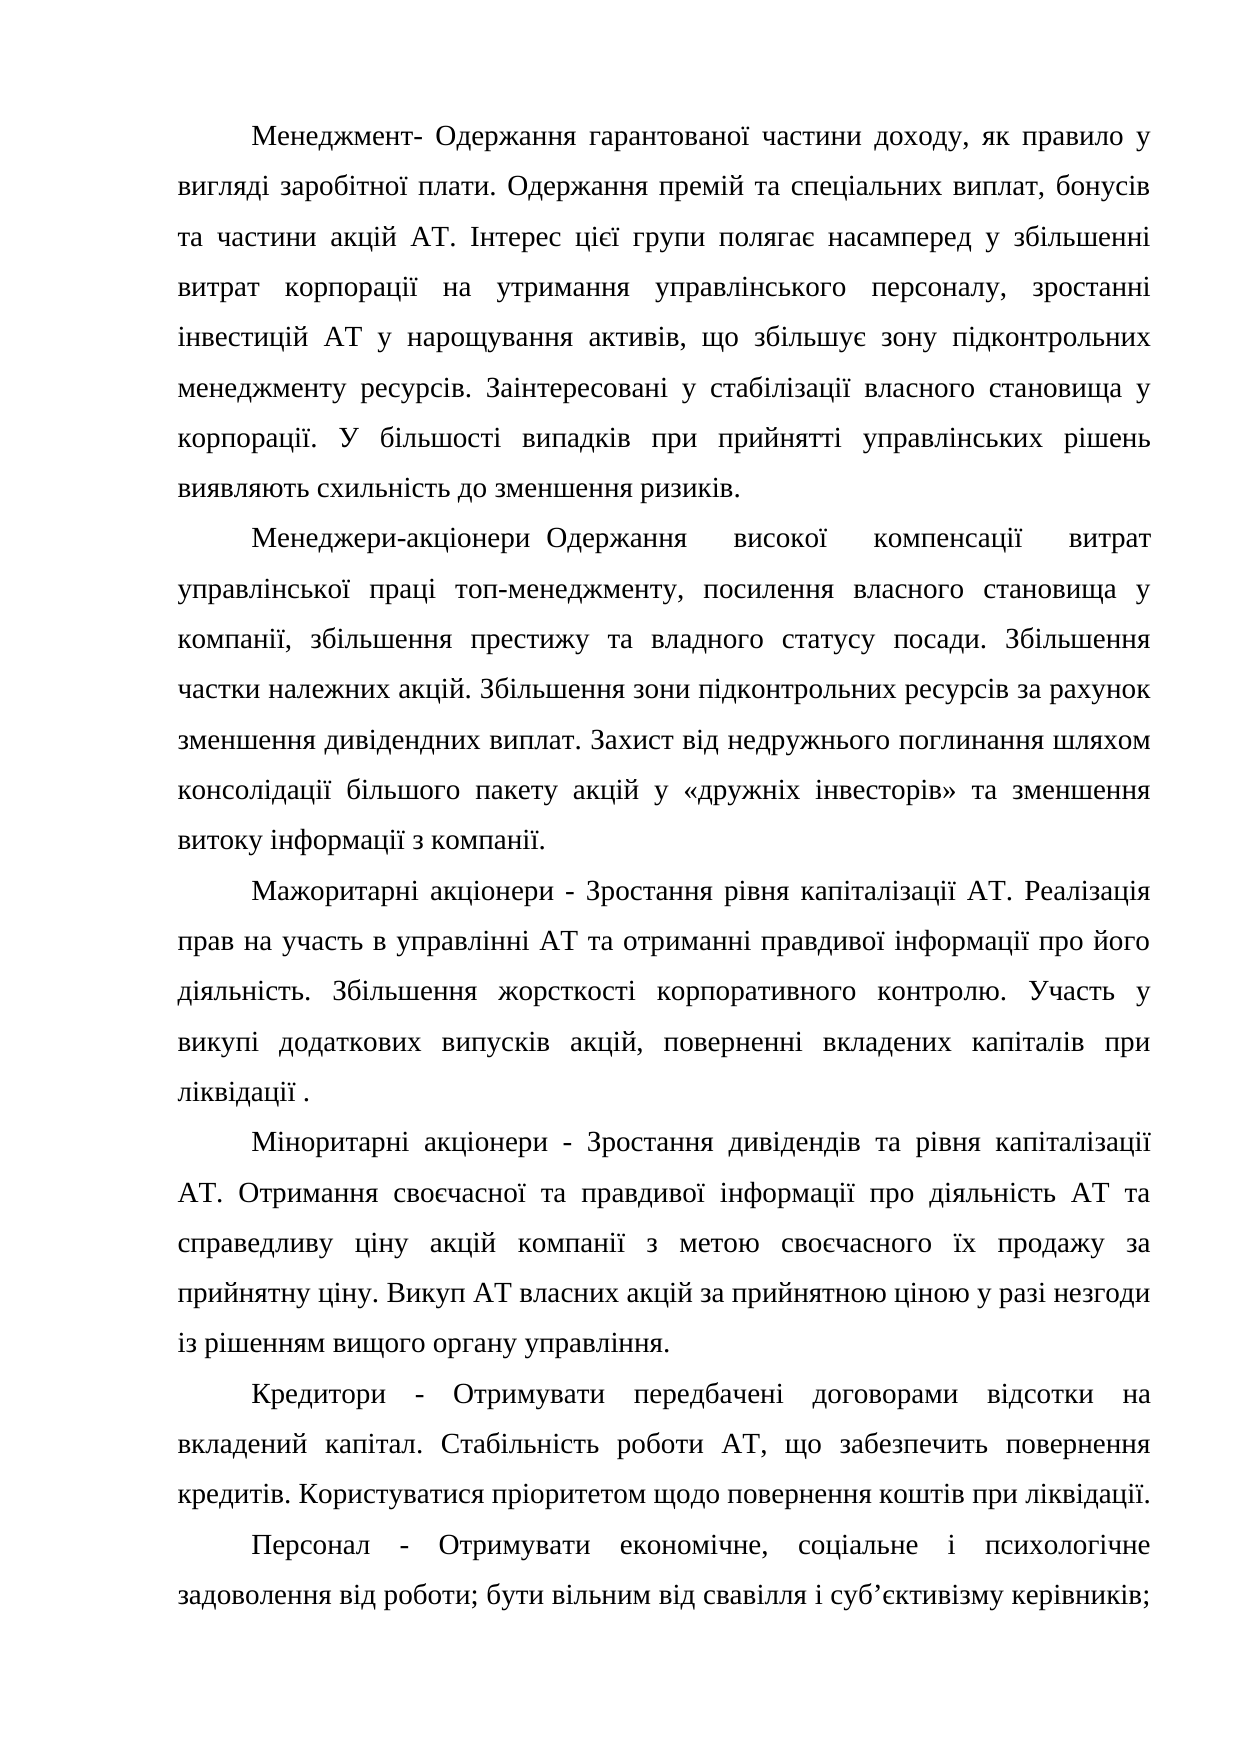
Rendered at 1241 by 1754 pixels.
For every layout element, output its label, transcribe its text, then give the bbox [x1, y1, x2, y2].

text Менеджери-акціонери Одержання високої компенсації витрат управлінської праці топ-менеджменту, посилення власного становища у компанії, збільшення престижу та владного статусу посади. Збільшення частки належних акцій. Збільшення зони підконтрольних ресурсів за рахунок зменшення дивідендних виплат. Захист від недружнього поглинання шляхом консолідації більшого пакету акцій у «дружніх інвесторів» та зменшення витоку інформації з компанії. [177, 521, 1152, 856]
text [177, 1527, 1152, 1611]
text Мажоритарні акціонери - Зростання рівня капіталізації АТ. Реалізація прав на участь в управлінні АТ та отриманні правдивої інформації про його діяльність. Збільшення жорсткості корпоративного контролю. Участь у викупі додаткових випусків акцій, поверненні вкладених капіталів при ліквідації . [177, 873, 1152, 1108]
text Кредитори - Отримувати передбачені договорами відсотки на вкладений капітал. Стабільність роботи АТ, що забезпечить повернення кредитів. Користуватися пріоритетом щодо повернення коштів при ліквідації. [177, 1376, 1152, 1510]
text Міноритарні акціонери - Зростання дивідендів та рівня капіталізації АТ. Отримання своєчасної та правдивої інформації про діяльність АТ та справедливу ціну акцій компанії з метою своєчасного їх продажу за прийнятну ціну. Викуп АТ власних акцій за прийнятною ціною у разі незгоди із рішенням вищого органу управління. [177, 1124, 1152, 1359]
text Менеджмент- Одержання гарантованої частини доходу, як правило у вигляді заробітної плати. Одержання премій та спеціальних виплат, бонусів та частини акцій АТ. Інтерес цієї групи полягає насамперед у збільшенні витрат корпорації на утримання управлінського персоналу, зростанні інвестицій АТ у нарощування активів, що збільшує зону підконтрольних менеджменту ресурсів. Заінтересовані у стабілізації власного становища у корпорації. У більшості випадків при прийнятті управлінських рішень виявляють схильність до зменшення ризиків. [177, 118, 1152, 504]
